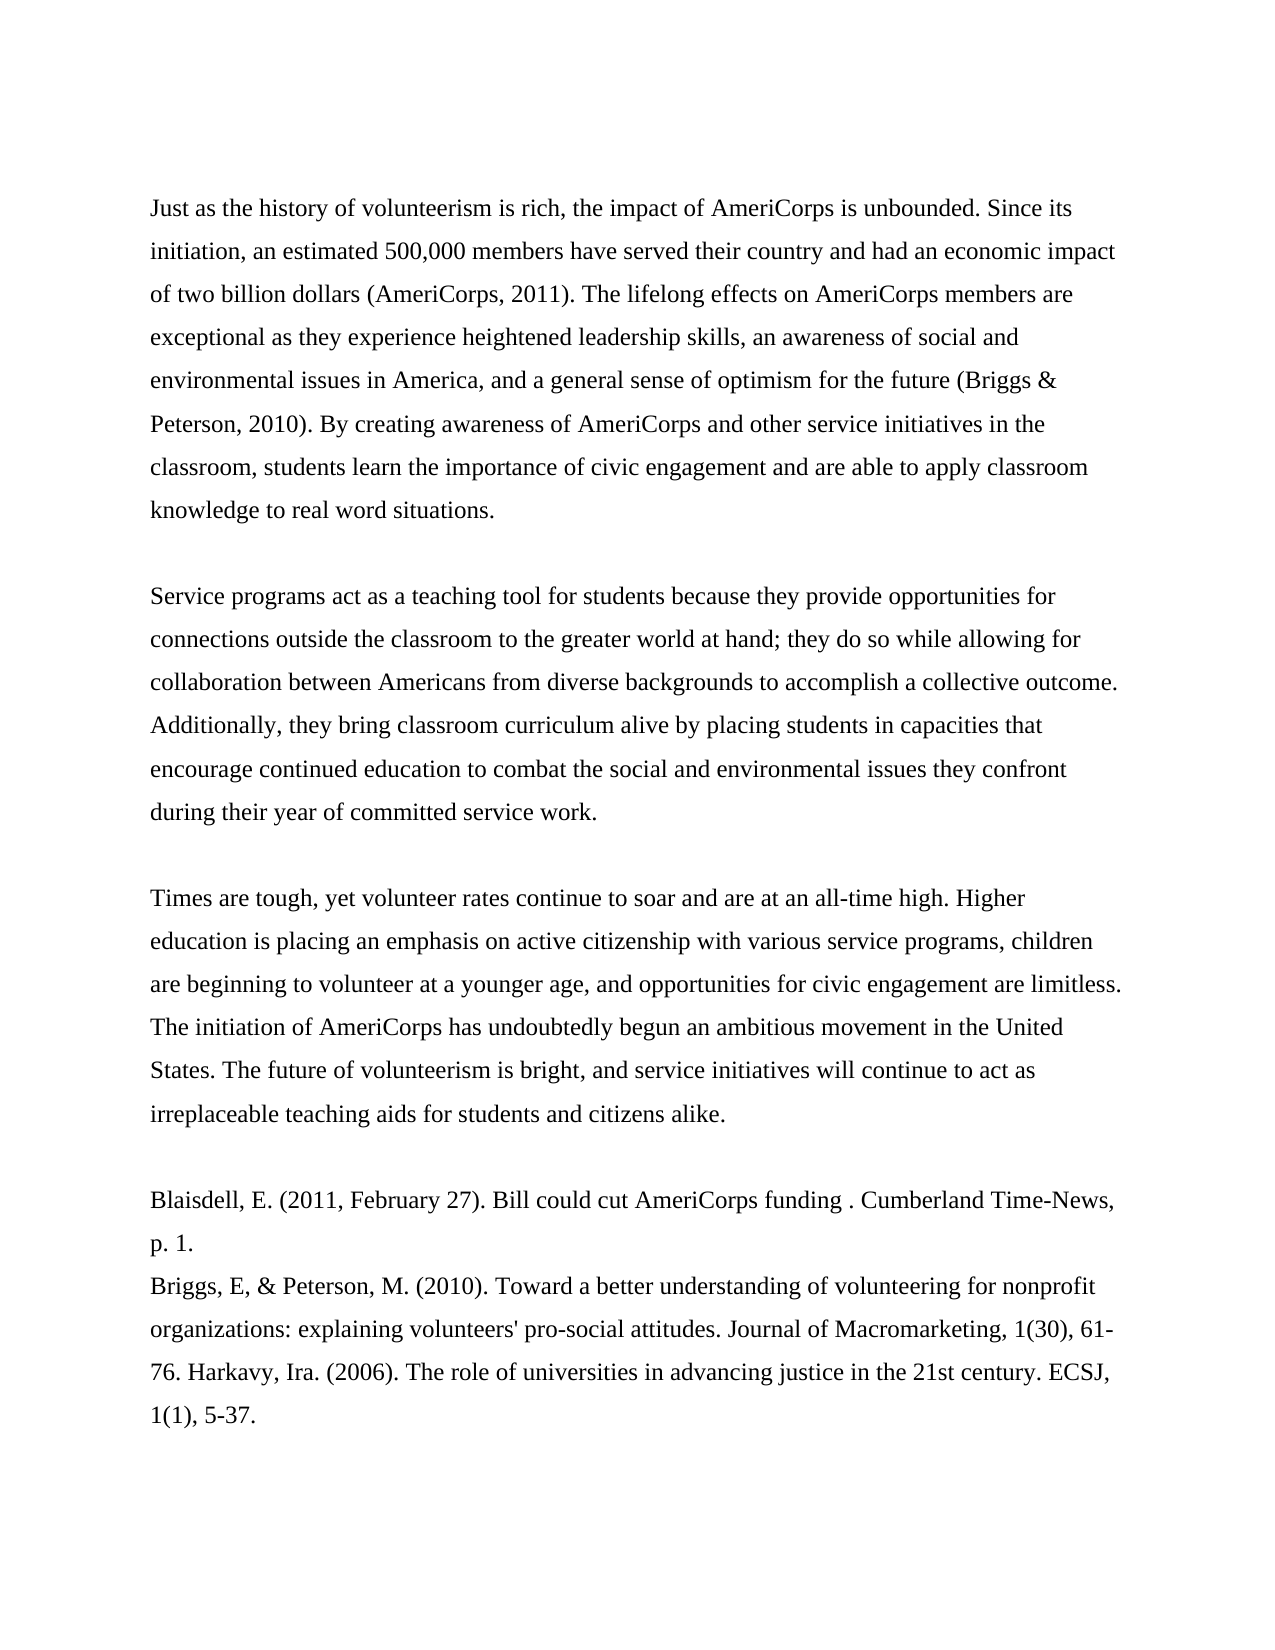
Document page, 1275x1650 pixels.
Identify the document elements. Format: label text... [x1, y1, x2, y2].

text Just as the history of volunteerism is rich, the impact of AmeriCorps is unbounded. Since its initiation, an estimated 500,000 members have served their country and had an economic impact of two billion dollars (AmeriCorps, 2011). The lifelong effects on AmeriCorps members are exceptional as they experience heightened leadership skills, an awareness of social and environmental issues in America, and a general sense of optimism for the future (Briggs & Peterson, 2010). By creating awareness of AmeriCorps and other service initiatives in the classroom, students learn the importance of civic engagement and are able to apply classroom knowledge to real word situations. [150, 193, 1125, 524]
text Times are tough, yet volunteer rates continue to soar and are at an all-time high. Higher education is placing an emphasis on active citizenship with various service programs, children are beginning to volunteer at a younger age, and opportunities for civic engagement are limitless. The initiation of AmeriCorps has undoubtedly begun an ambitious movement in the United States. The future of volunteerism is bright, and service initiatives will continue to act as irreplaceable teaching aids for students and citizens alike. [150, 883, 1125, 1127]
text Briggs, E, & Peterson, M. (2010). Toward a better understanding of volunteering for nonprofit organizations: explaining volunteers' pro-social attitudes. Journal of Macromarketing, 1(30), 61-76. Harkavy, Ira. (2006). The role of universities in advancing justice in the 21st century. ECSJ, 1(1), 5-37. [150, 1271, 1125, 1429]
text Blaisdell, E. (2011, February 27). Bill could cut AmeriCorps funding . Cumberland Time-News, p. 1. [150, 1185, 1125, 1257]
text Service programs act as a teaching tool for students because they provide opportunities for connections outside the classroom to the greater world at hand; they do so while allowing for collaboration between Americans from diverse backgrounds to accomplish a collective outcome. Additionally, they bring classroom curriculum alive by placing students in capacities that encourage continued education to combat the social and environmental issues they confront during their year of committed service work. [150, 581, 1125, 826]
